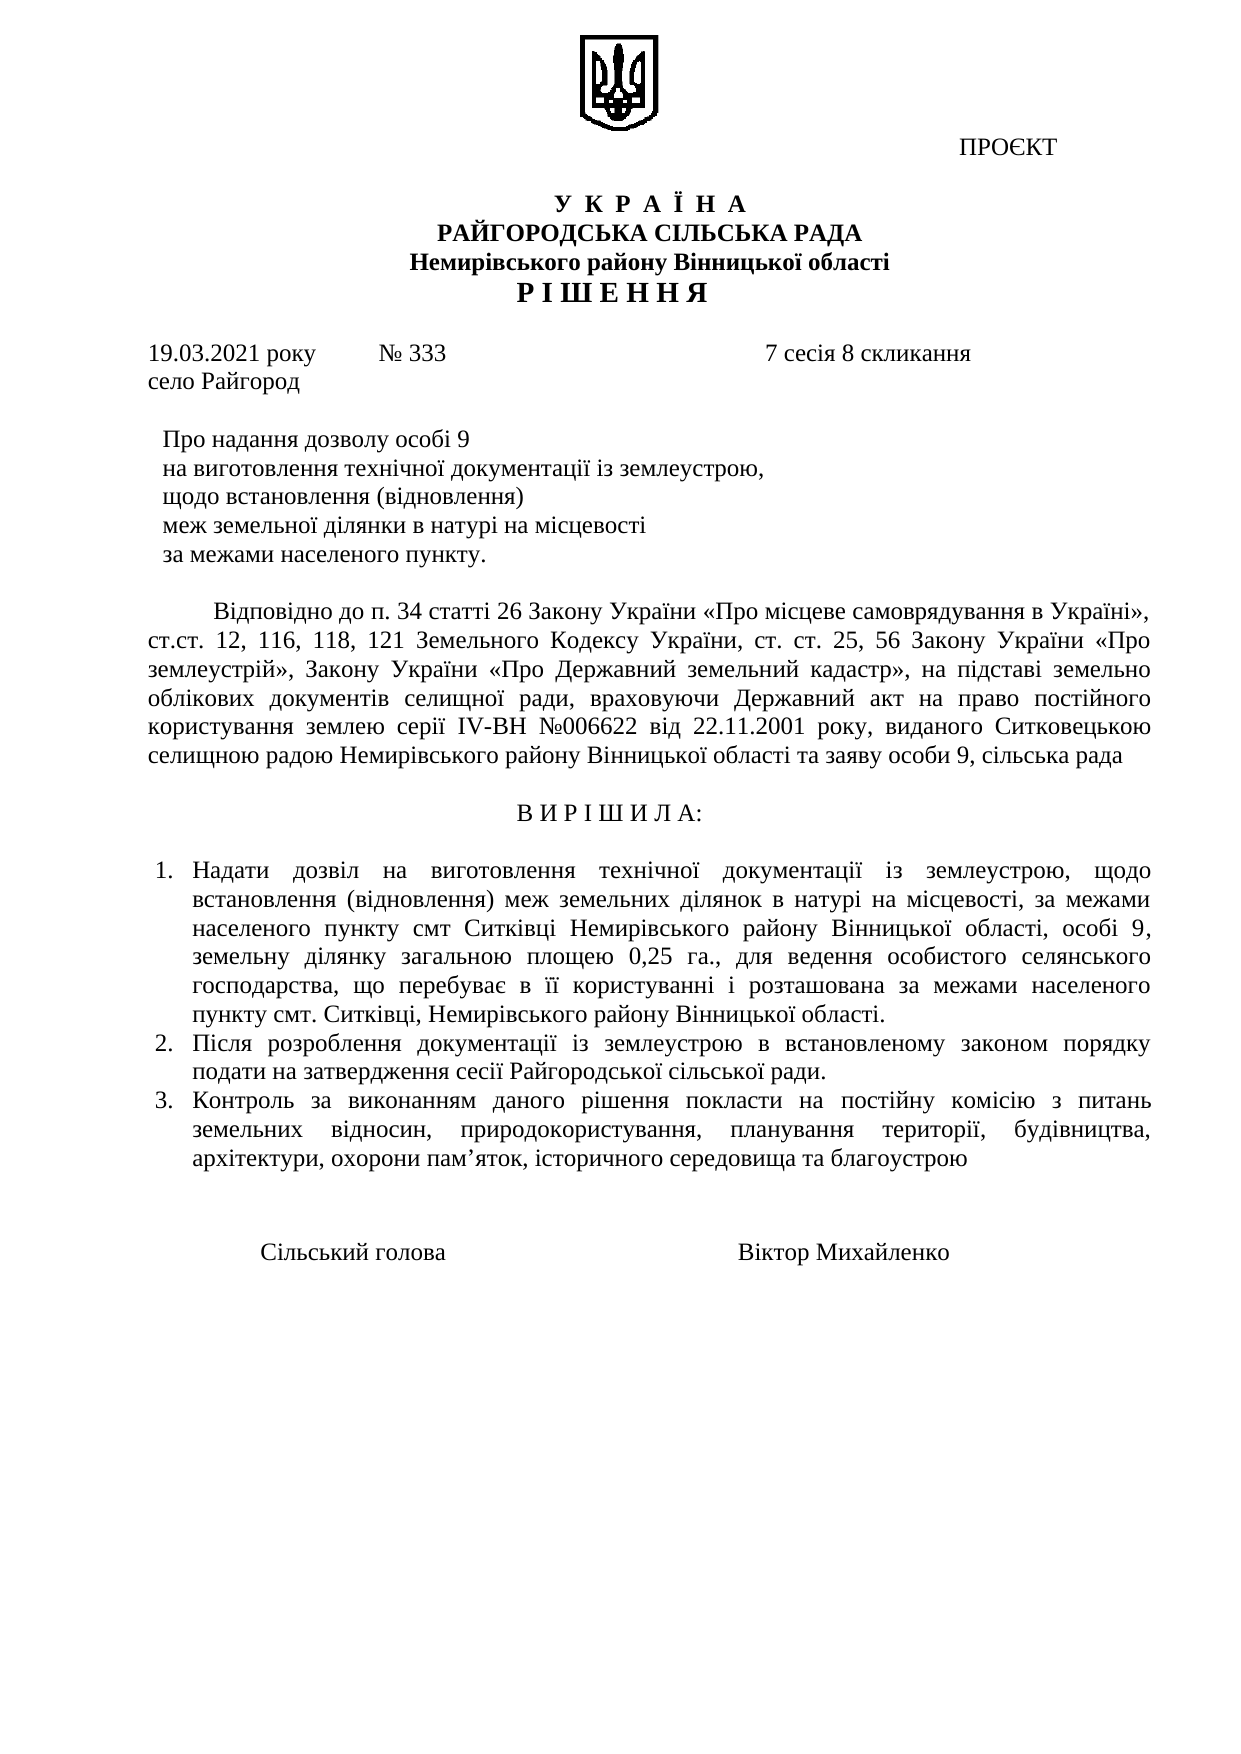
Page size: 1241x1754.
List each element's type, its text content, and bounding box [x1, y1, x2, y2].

text В И Р І Ш И Л А: [192, 798, 1152, 826]
text Відповідно до п. 34 статті 26 Закону України «Про місцеве самоврядування в Україні», ст.ст. 12, 116, 118, 121 Земельного Кодексу України, ст. ст. 25, 56 Закону України «Про землеустрій», Закону України «Про Державний земельний кадастр», на підставі земельно облікових документів селищної ради, враховуючи Державний акт на право постійного користування землею серії IV-ВН №006622 від 22.11.2001 року, виданого Ситковецькою селищною радою Немирівського району Вінницької області та заяву особи 9, сільська рада [148, 596, 1152, 769]
text Сільський голова Віктор Михайленко [260, 1237, 1152, 1266]
list Надати дозвіл на виготовлення технічної документації із землеустрою, щодо встановлення (відновлення) меж земельних ділянок в натурі на місцевості, за межами населеного пункту смт Ситківці Немирівського району Вінницької області, особі 9, земельну ділянку загальною площею 0,25 га., для ведення особистого селянського господарства, що перебуває в її користуванні і розташована за межами населеного пункту смт. Ситківці, Немирівського району Вінницької області. [154, 855, 1152, 1028]
text на виготовлення технічної документації із землеустрою, [162, 453, 1152, 481]
title У К Р А Ї Н А [148, 189, 1152, 218]
subtitle Р І Ш Е Н Н Я [443, 275, 1152, 309]
text Про надання дозволу особі 9 [162, 424, 1152, 453]
text меж земельної ділянки в натурі на місцевості [162, 510, 1152, 539]
text ПРОЄКТ [148, 88, 1152, 189]
text щодо встановлення (відновлення) [162, 481, 1152, 510]
subtitle Немирівського району Вінницької області [148, 247, 1152, 275]
text село Райгород [148, 366, 1152, 395]
subtitle РАЙГОРОДСЬКА СІЛЬСЬКА РАДА [148, 218, 1152, 247]
picture [578, 32, 659, 132]
list Контроль за виконанням даного рішення покласти на постійну комісію з питань земельних відносин, природокористування, планування території, будівництва, архітектури, охорони пам’яток, історичного середовища та благоустрою [154, 1085, 1152, 1171]
text за межами населеного пункту. [162, 539, 1152, 568]
list Після розроблення документації із землеустрою в встановленому законом порядку подати на затвердження сесії Райгородської сільської ради. [154, 1028, 1152, 1085]
text 19.03.2021 року № 333 7 cесія 8 скликання [148, 338, 1152, 366]
